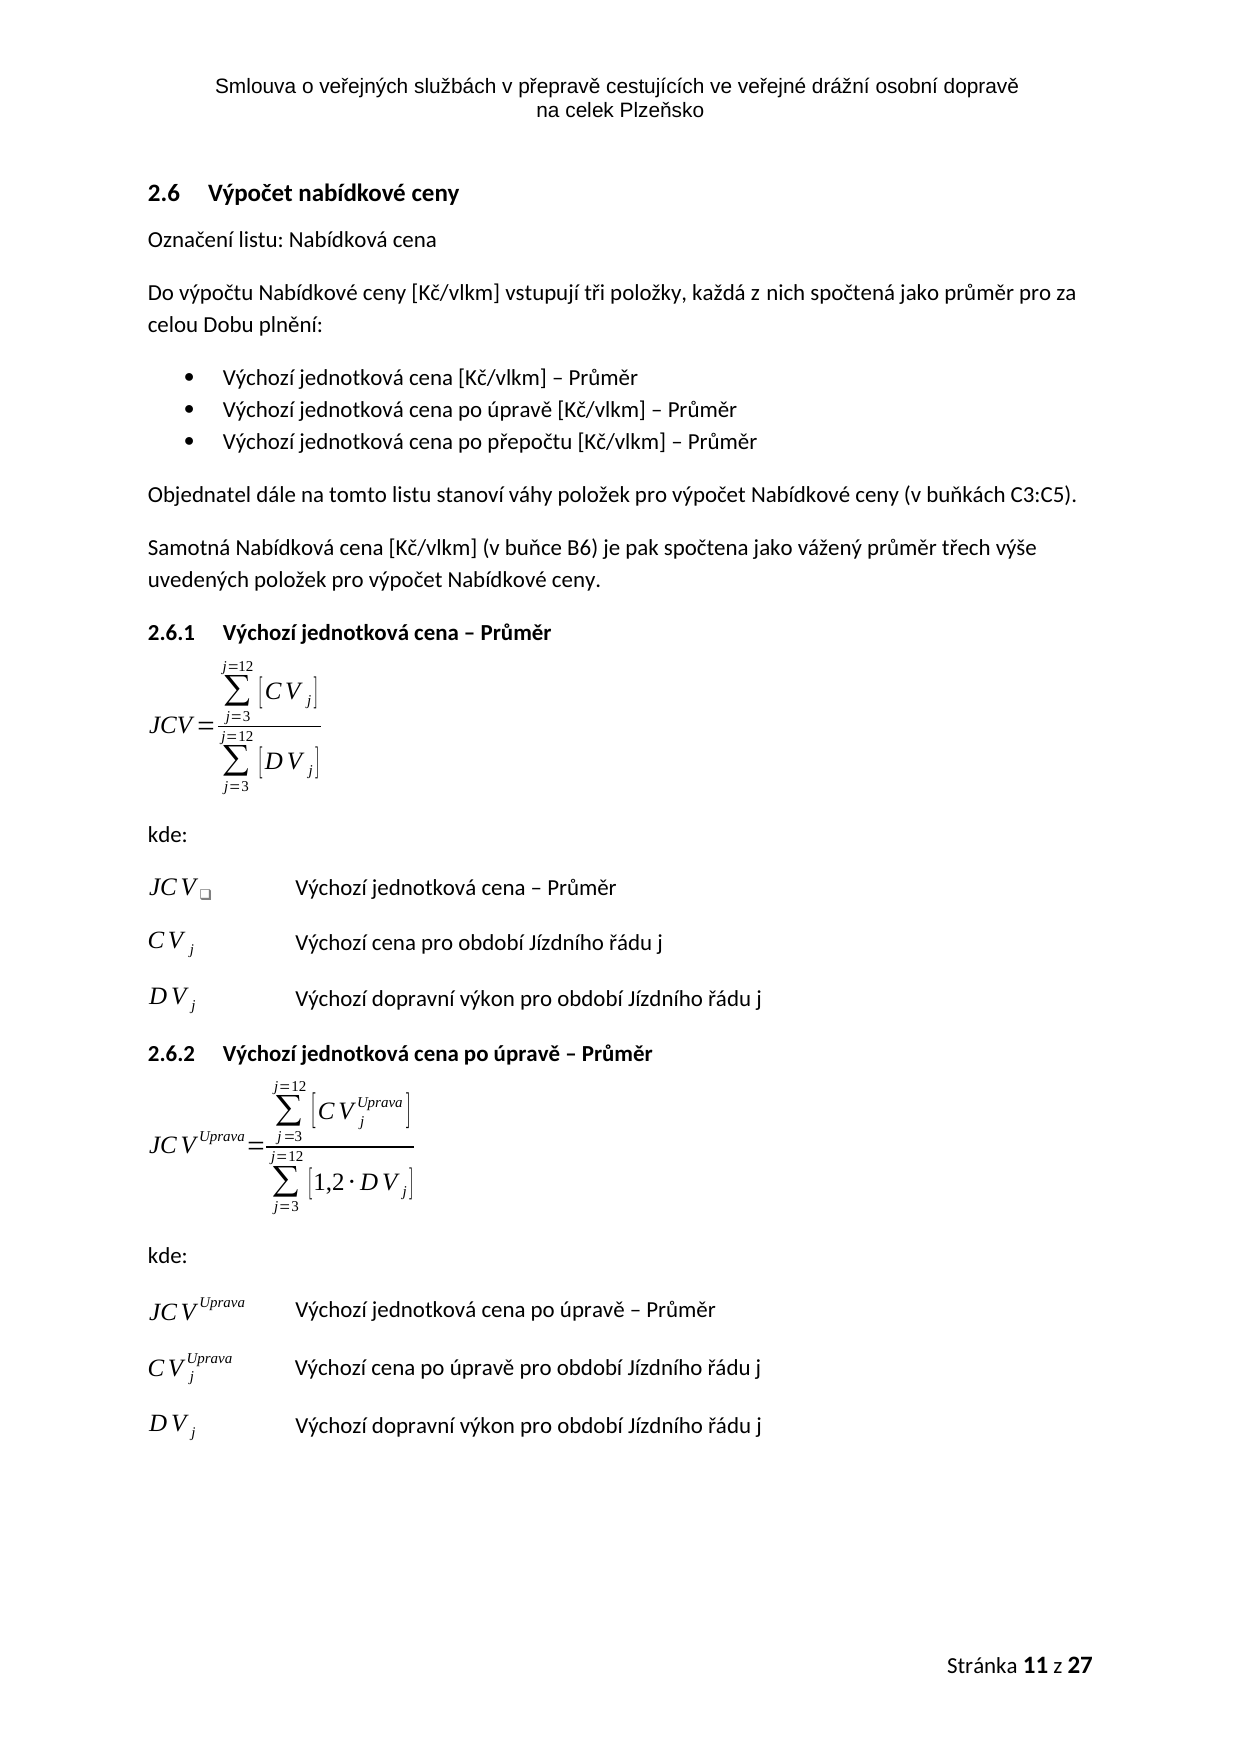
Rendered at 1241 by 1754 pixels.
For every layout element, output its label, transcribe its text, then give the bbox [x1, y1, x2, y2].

text Výchozí dopravní výkon pro období Jízdního řádu j [148, 1410, 1092, 1441]
text Výchozí jednotková cena po úpravě – Průměr [148, 1294, 1092, 1325]
subtitle Výchozí jednotková cena – Průměr [148, 618, 1092, 647]
text Samotná Nabídková cena [Kč/vlkm] (v buňce B6) je pak spočtena jako vážený průměr třech výše uvedených položek pro výpočet Nabídkové ceny. [148, 533, 1092, 593]
text Výchozí dopravní výkon pro období Jízdního řádu j [148, 983, 1092, 1014]
text Objednatel dále na tomto listu stanoví váhy položek pro výpočet Nabídkové ceny (v buňkách C3:C5). [148, 480, 1092, 508]
list Výchozí jednotková cena po přepočtu [Kč/vlkm] – Průměr [185, 427, 1092, 455]
text kde: [148, 820, 1092, 848]
text Do výpočtu Nabídkové ceny [Kč/vlkm] vstupují tři položky, každá z nich spočtená jako průměr pro za celou Dobu plnění: [148, 278, 1092, 338]
text Výchozí cena po úpravě pro období Jízdního řádu j [148, 1350, 1092, 1385]
text Výchozí jednotková cena – Průměr [148, 873, 1092, 901]
list Výchozí jednotková cena [Kč/vlkm] – Průměr [185, 363, 1092, 391]
list Výchozí jednotková cena po úpravě [Kč/vlkm] – Průměr [185, 395, 1092, 423]
text kde: [148, 1241, 1092, 1269]
text Výchozí cena pro období Jízdního řádu j [148, 926, 1092, 958]
subtitle Výpočet nabídkové ceny [148, 177, 1092, 208]
text Označení listu: Nabídková cena [148, 225, 1092, 253]
subtitle Výchozí jednotková cena po úpravě – Průměr [148, 1039, 1092, 1067]
